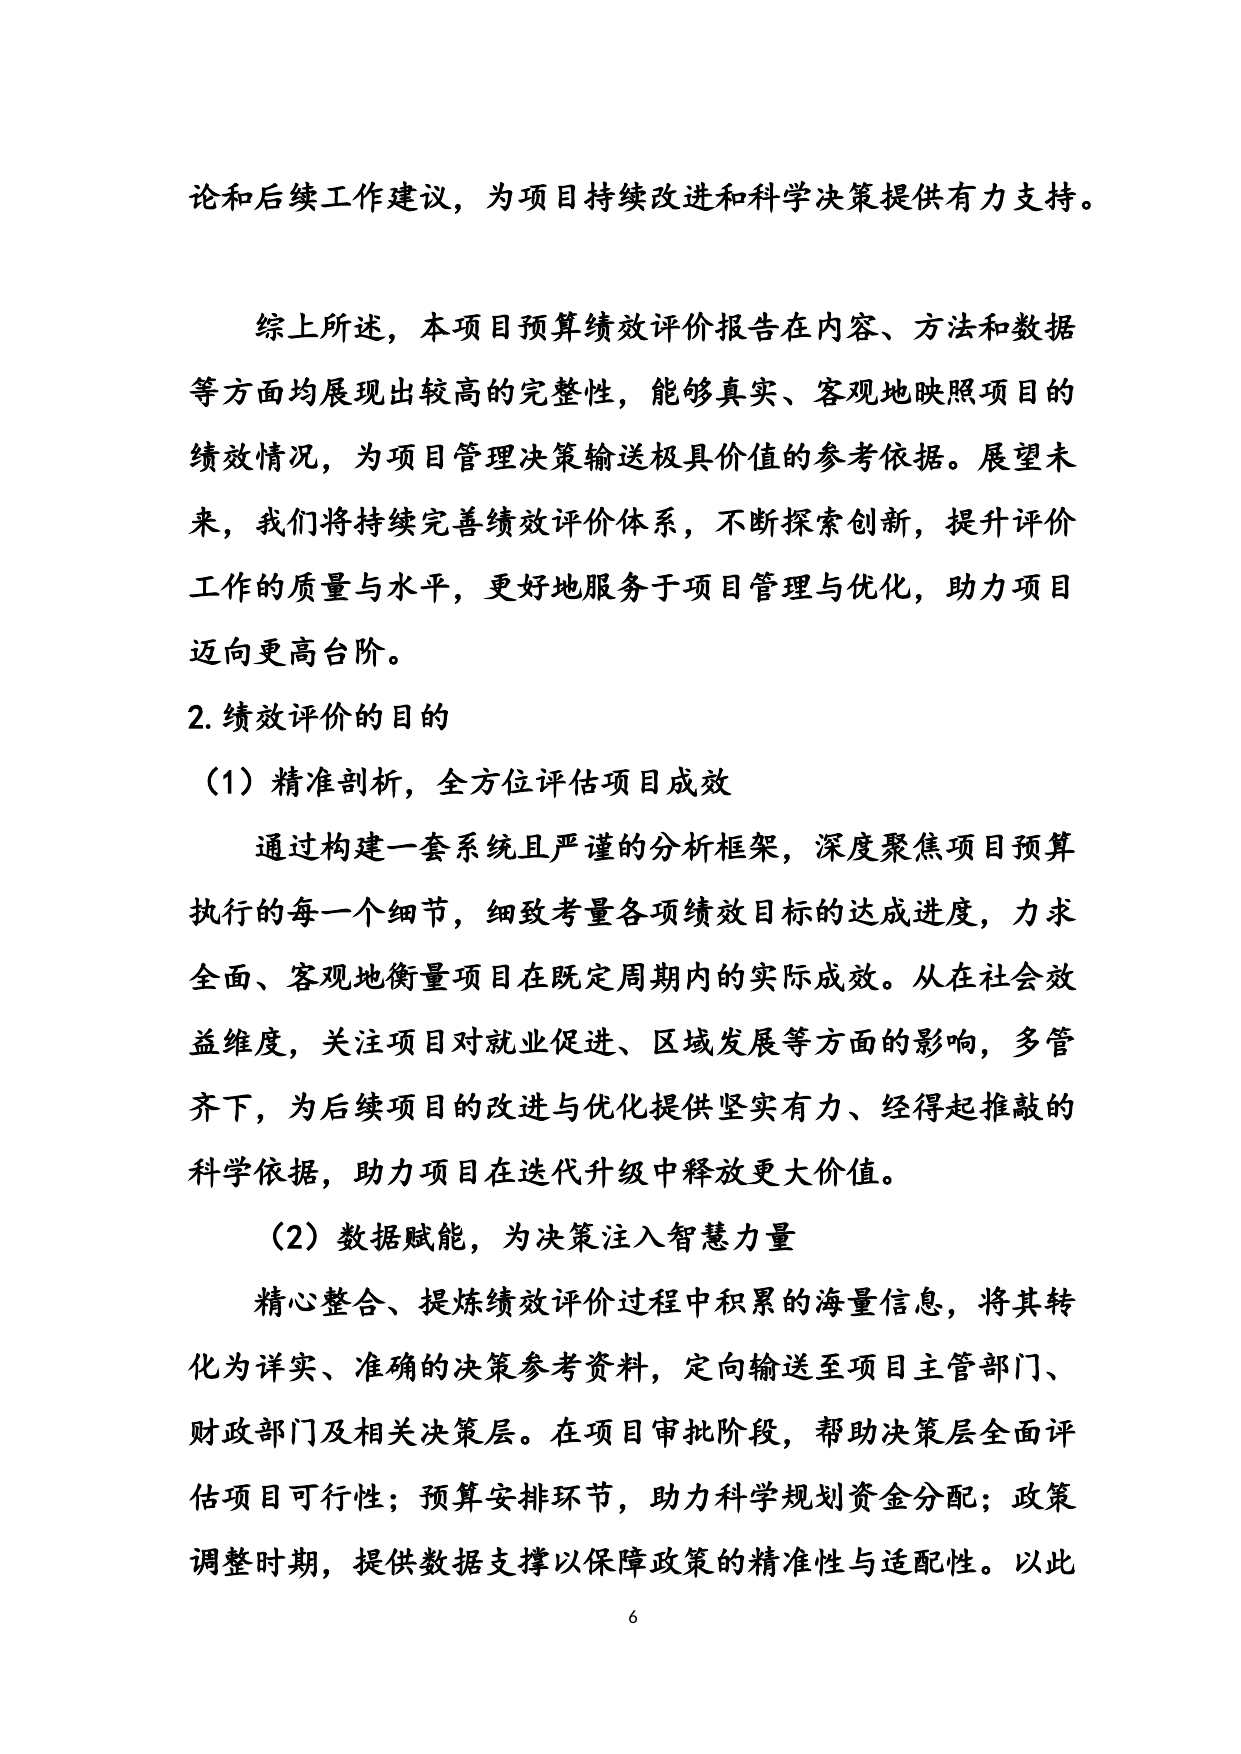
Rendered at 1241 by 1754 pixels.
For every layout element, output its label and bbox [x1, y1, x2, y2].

text [187, 162, 1078, 1592]
